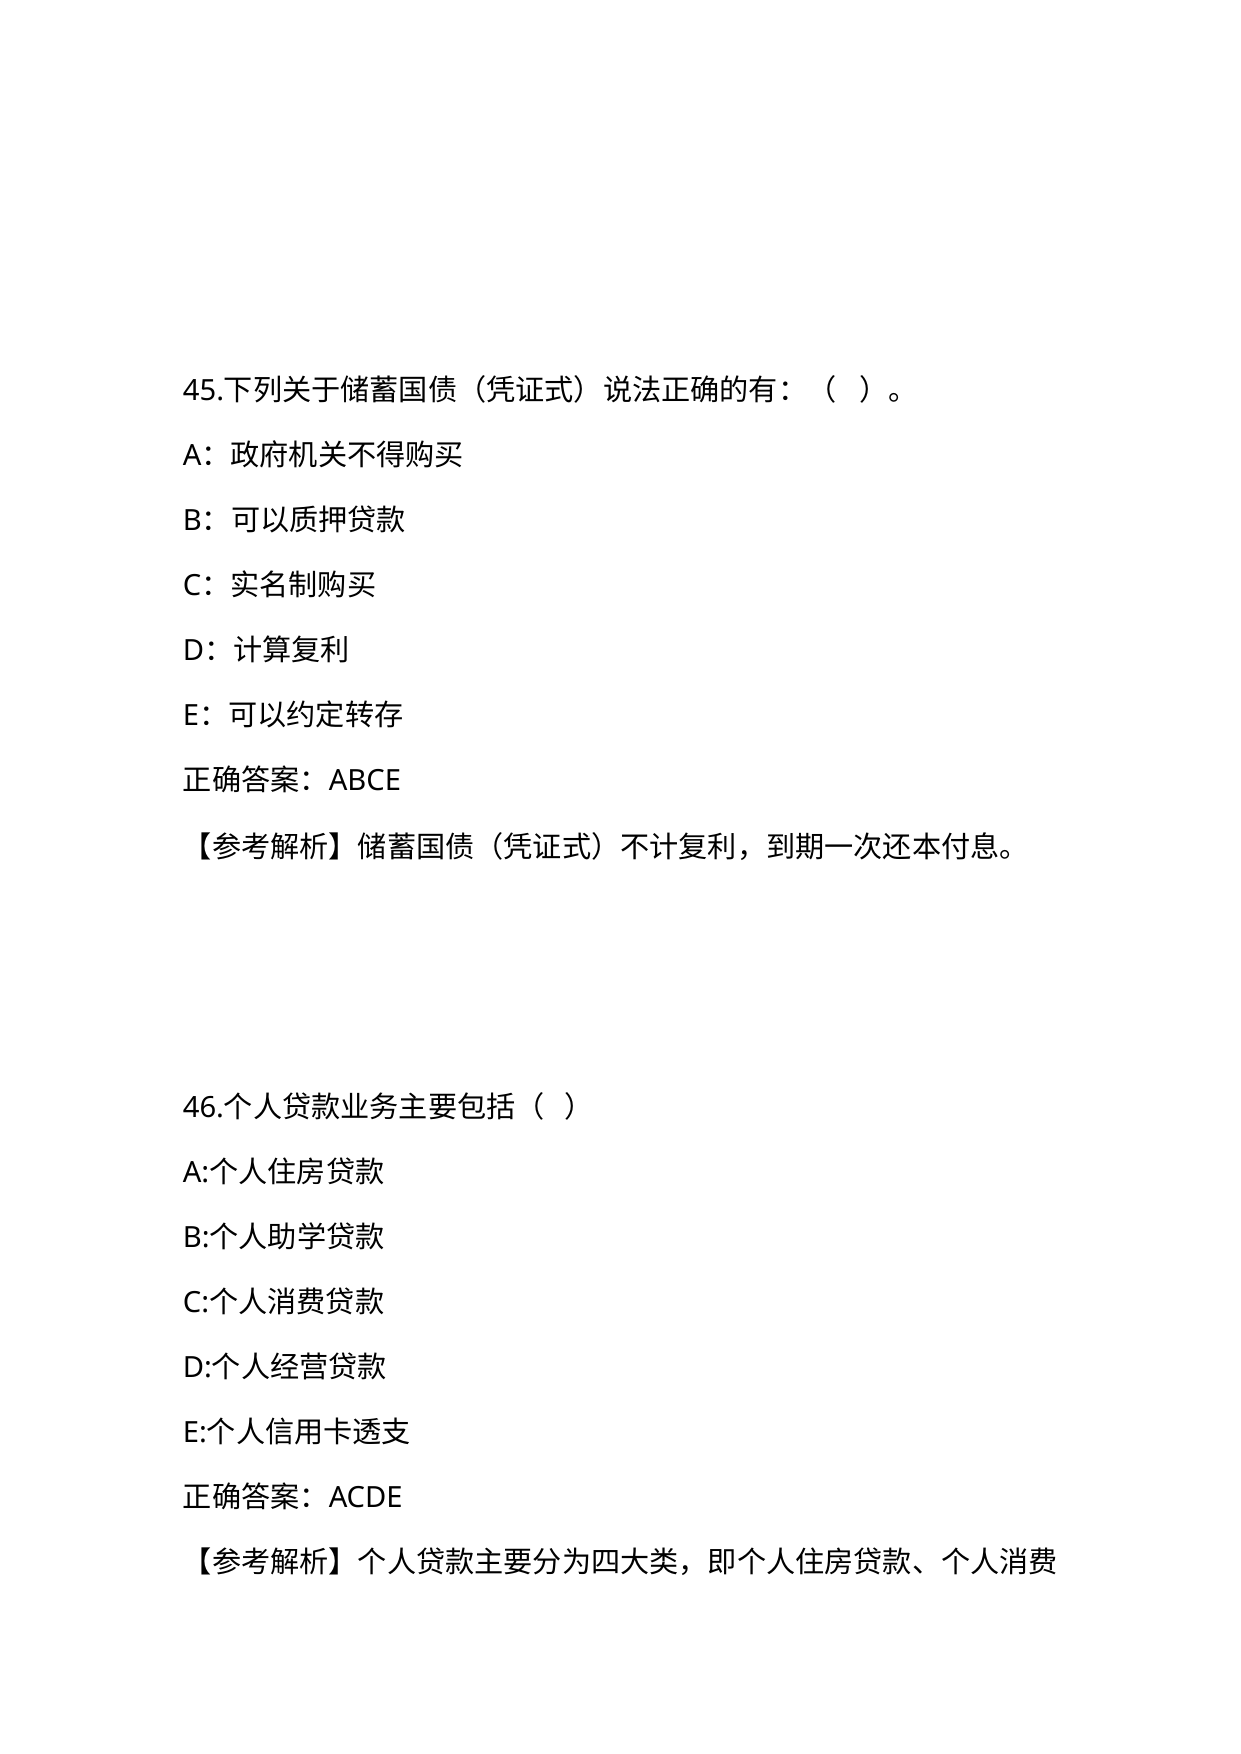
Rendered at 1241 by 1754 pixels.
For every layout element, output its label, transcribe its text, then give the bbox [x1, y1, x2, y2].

list E：可以约定转存 [183, 682, 1058, 747]
list 【参考解析】储蓄国债（凭证式）不计复利，到期一次还本付息。 [183, 812, 1058, 877]
text C:个人消费贷款 [183, 1267, 1058, 1332]
list C：实名制购买 [183, 552, 1058, 617]
list A：政府机关不得购买 [183, 422, 1058, 487]
list 正确答案：ABCE [183, 747, 1058, 812]
text E:个人信用卡透支 [183, 1397, 1058, 1462]
list 45.下列关于储蓄国债（凭证式）说法正确的有：（ ）。 [183, 357, 1058, 422]
text D:个人经营贷款 [183, 1332, 1058, 1397]
text A:个人住房贷款 [183, 1137, 1058, 1202]
text 46.个人贷款业务主要包括（ ） [183, 1072, 1058, 1137]
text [183, 1527, 1058, 1592]
text B:个人助学贷款 [183, 1202, 1058, 1267]
text 正确答案：ACDE [183, 1462, 1058, 1527]
list D：计算复利 [183, 617, 1058, 682]
list B：可以质押贷款 [183, 487, 1058, 552]
